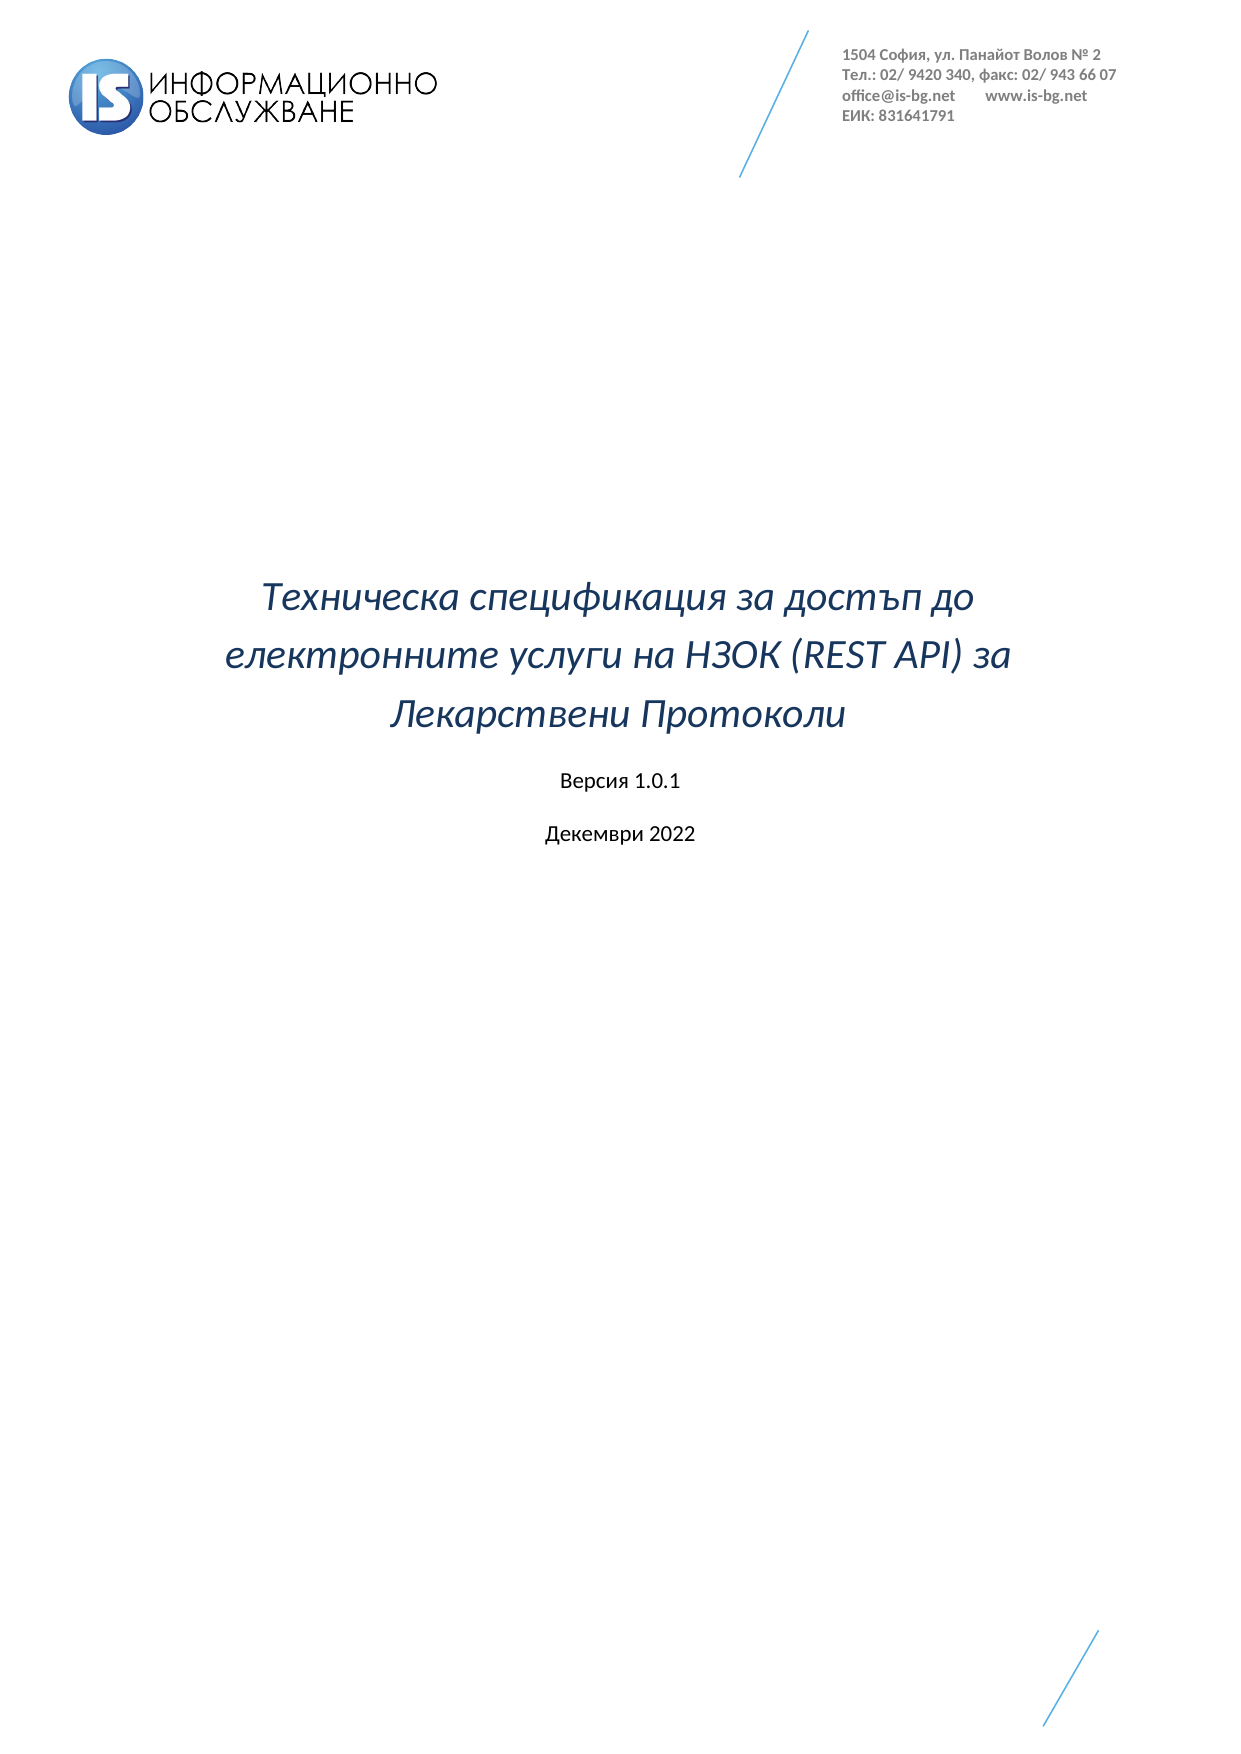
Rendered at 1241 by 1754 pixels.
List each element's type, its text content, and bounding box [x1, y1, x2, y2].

text Версия 1.0.1 [148, 766, 1092, 794]
picture [60, 52, 447, 148]
text Техническа спецификация за достъп до електронните услуги на НЗОК (REST API) за Лекарствени Протоколи [148, 570, 1092, 737]
text Декември 2022 [148, 819, 1092, 847]
